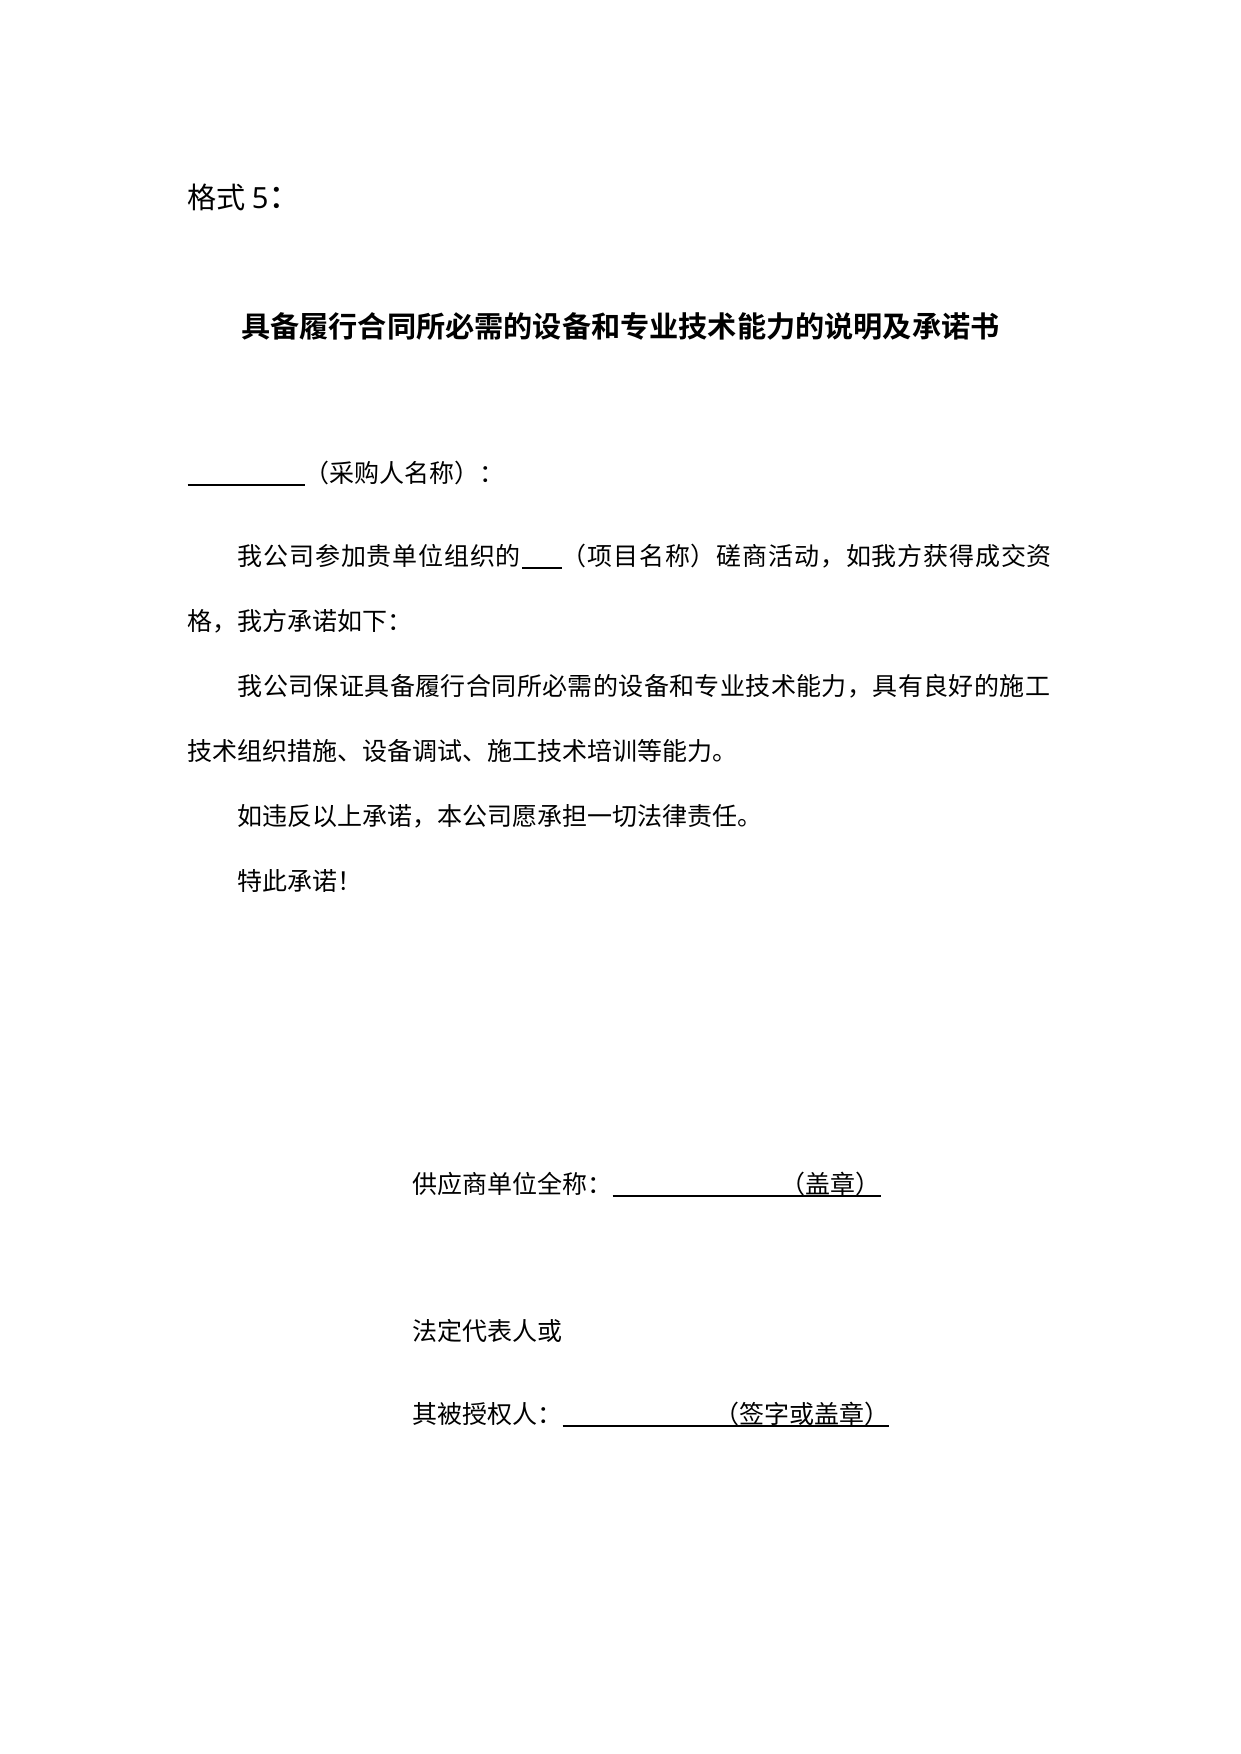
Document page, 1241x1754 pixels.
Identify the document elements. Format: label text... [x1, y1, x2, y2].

text 供应商单位全称： （盖章） [187, 1150, 1053, 1215]
text （采购人名称）： [187, 439, 1053, 504]
text 具备履行合同所必需的设备和专业技术能力的说明及承诺书 [187, 292, 1053, 357]
text 其被授权人： （签字或盖章） [187, 1380, 1053, 1445]
text 法定代表人或 [187, 1297, 1053, 1362]
text 格式5： [187, 162, 1053, 227]
text 我公司参加贵单位组织的 （项目名称）磋商活动，如我方获得成交资格，我方承诺如下： [187, 522, 1053, 652]
text 特此承诺！ [187, 847, 1053, 912]
text 如违反以上承诺，本公司愿承担一切法律责任。 [187, 782, 1053, 847]
text 我公司保证具备履行合同所必需的设备和专业技术能力，具有良好的施工技术组织措施、设备调试、施工技术培训等能力。 [187, 652, 1053, 782]
